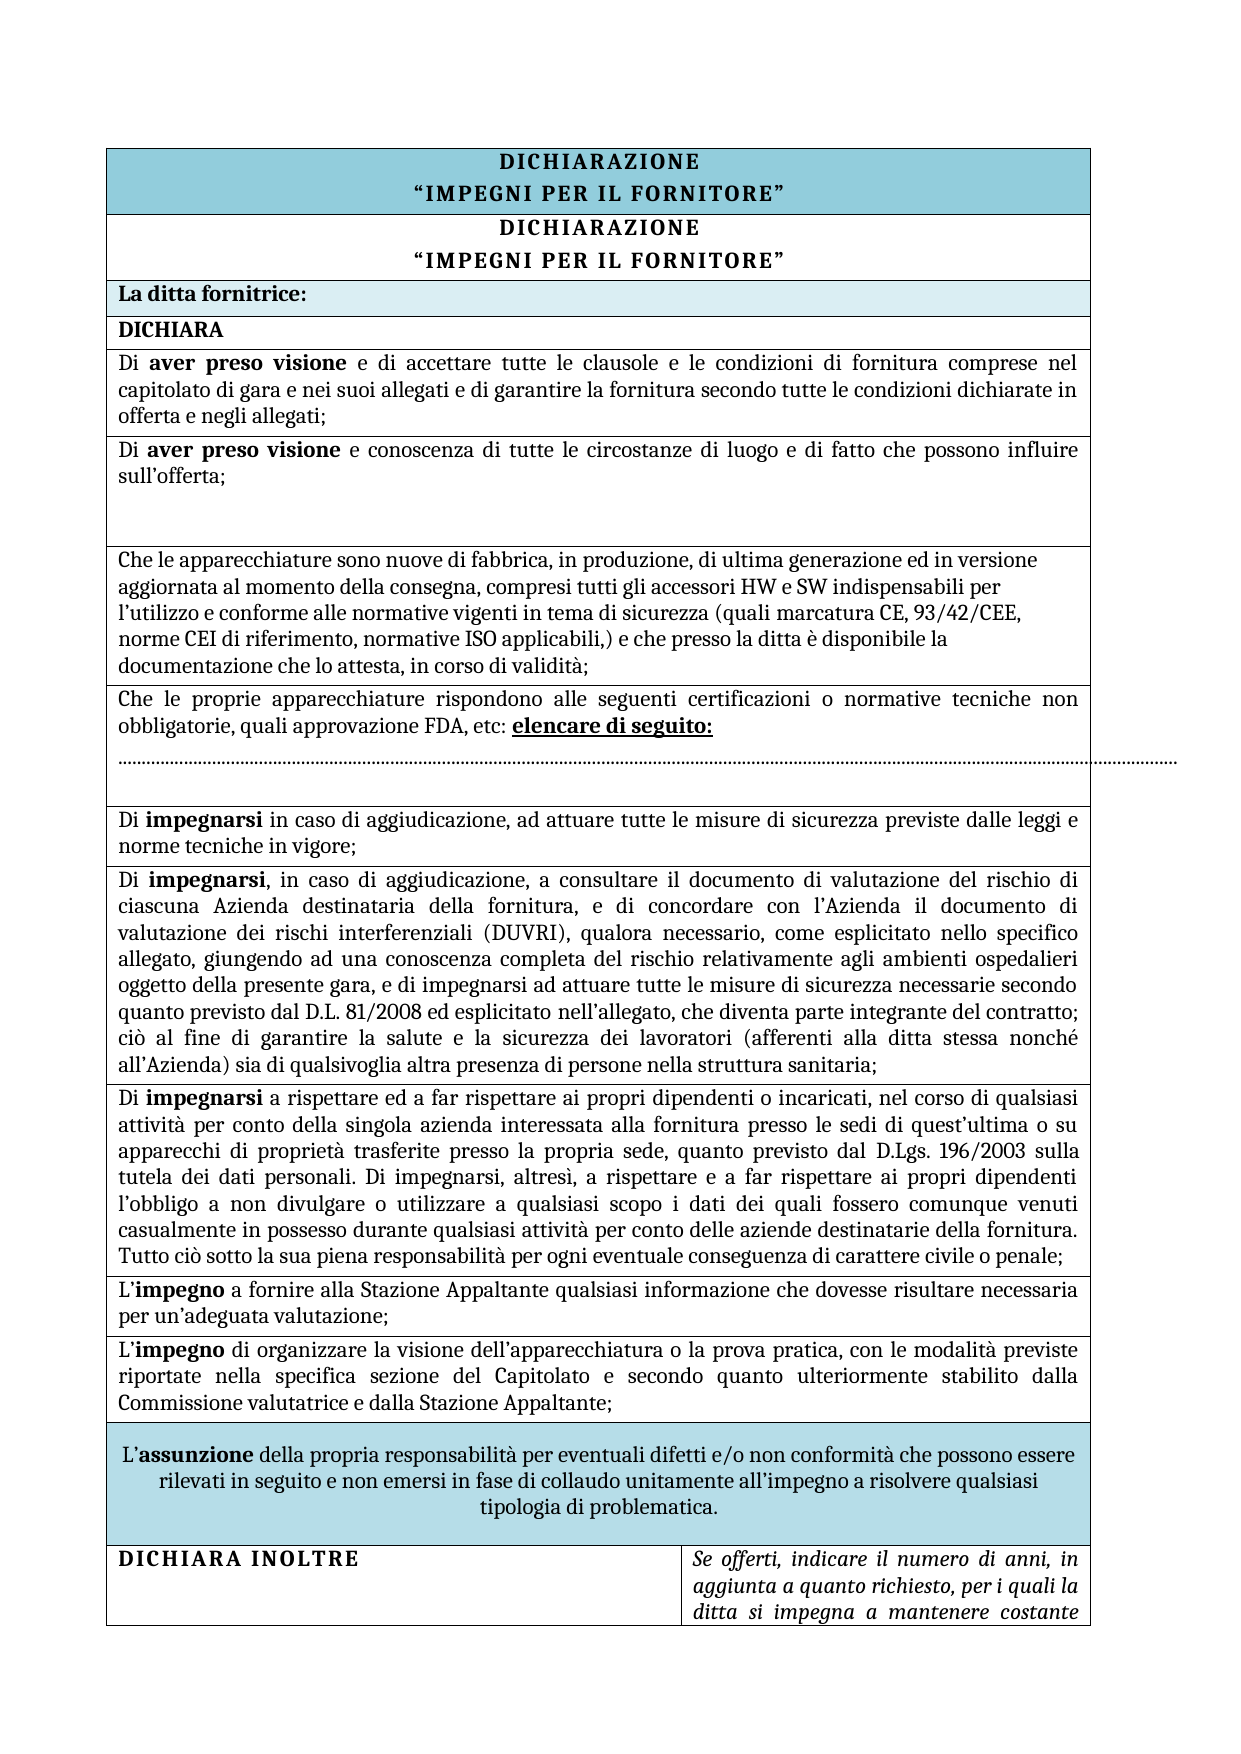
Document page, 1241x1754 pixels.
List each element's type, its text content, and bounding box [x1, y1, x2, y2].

table_cell Di impegnarsi, in caso di aggiudicazione, a consultare il documento di valutazione del rischio di ciascuna Azienda destinataria della fornitura, e di concordare con l’Azienda il documento di valutazione dei rischi interferenziali (DUVRI), qualora necessario, come esplicitato nello specifico allegato, giungendo ad una conoscenza completa del rischio relativamente agli ambienti ospedalieri oggetto della presente gara, e di impegnarsi ad attuare tutte le misure di sicurezza necessarie secondo quanto previsto dal D.L. 81/2008 ed esplicitato nell’allegato, che diventa parte integrante del contratto; ciò al fine di garantire la salute e la sicurezza dei lavoratori (afferenti alla ditta stessa nonché all’Azienda) sia di qualsivoglia altra presenza di persone nella struttura sanitaria; [107, 867, 1090, 1084]
table_cell Di impegnarsi a rispettare ed a far rispettare ai propri dipendenti o incaricati, nel corso di qualsiasi attività per conto della singola azienda interessata alla fornitura presso le sedi di quest’ultima o su apparecchi di proprietà trasferite presso la propria sede, quanto previsto dal D.Lgs. 196/2003 sulla tutela dei dati personali. Di impegnarsi, altresì, a rispettare e a far rispettare ai propri dipendenti l’obbligo a non divulgare o utilizzare a qualsiasi scopo i dati dei quali fossero comunque venuti casualmente in possesso durante qualsiasi attività per conto delle aziende destinatarie della fornitura. Tutto ciò sotto la sua piena responsabilità per ogni eventuale conseguenza di carattere civile o penale; [107, 1085, 1090, 1276]
table_cell DICHIARA INOLTRE [107, 1546, 681, 1625]
table_cell Che le proprie apparecchiature rispondono alle seguenti certificazioni o normative tecniche non obbligatorie, quali approvazione FDA, etc: elencare di seguito: [107, 686, 1090, 806]
table_cell Che le apparecchiature sono nuove di fabbrica, in produzione, di ultima generazione ed in versione aggiornata al momento della consegna, compresi tutti gli accessori HW e SW indispensabili per l’utilizzo e conforme alle normative vigenti in tema di sicurezza (quali marcatura CE, 93/42/CEE, norme CEI di riferimento, normative ISO applicabili,) e che presso la ditta è disponibile la documentazione che lo attesta, in corso di validità; [107, 547, 1090, 685]
table_cell Di aver preso visione e conoscenza di tutte le circostanze di luogo e di fatto che possono influire sull’offerta; [107, 437, 1090, 546]
table_cell Di aver preso visione e di accettare tutte le clausole e le condizioni di fornitura comprese nel capitolato di gara e nei suoi allegati e di garantire la fornitura secondo tutte le condizioni dichiarate in offerta e negli allegati; [107, 350, 1090, 436]
table_cell L’assunzione della propria responsabilità per eventuali difetti e/o non conformità che possono essere rilevati in seguito e non emersi in fase di collaudo unitamente all’impegno a risolvere qualsiasi tipologia di problematica. [107, 1423, 1090, 1545]
table_cell La ditta fornitrice: Ragione Sociale Città (Provincia) Indirizzo Tel Fax Email [107, 281, 1090, 316]
table_cell L’impegno a fornire alla Stazione Appaltante qualsiasi informazione che dovesse risultare necessaria per un’adeguata valutazione; [107, 1277, 1090, 1336]
table_cell Di impegnarsi in caso di aggiudicazione, ad attuare tutte le misure di sicurezza previste dalle leggi e norme tecniche in vigore; [107, 807, 1090, 866]
table_header DICHIARAZIONE “IMPEGNI PER IL FORNITORE” [107, 149, 1090, 214]
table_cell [682, 1546, 1090, 1625]
table_cell L’impegno di organizzare la visione dell’apparecchiatura o la prova pratica, con le modalità previste riportate nella specifica sezione del Capitolato e secondo quanto ulteriormente stabilito dalla Commissione valutatrice e dalla Stazione Appaltante; [107, 1337, 1090, 1422]
table_cell DICHIARA [107, 317, 1090, 349]
table_cell DICHIARAZIONE “IMPEGNI PER IL FORNITORE” [107, 215, 1090, 280]
